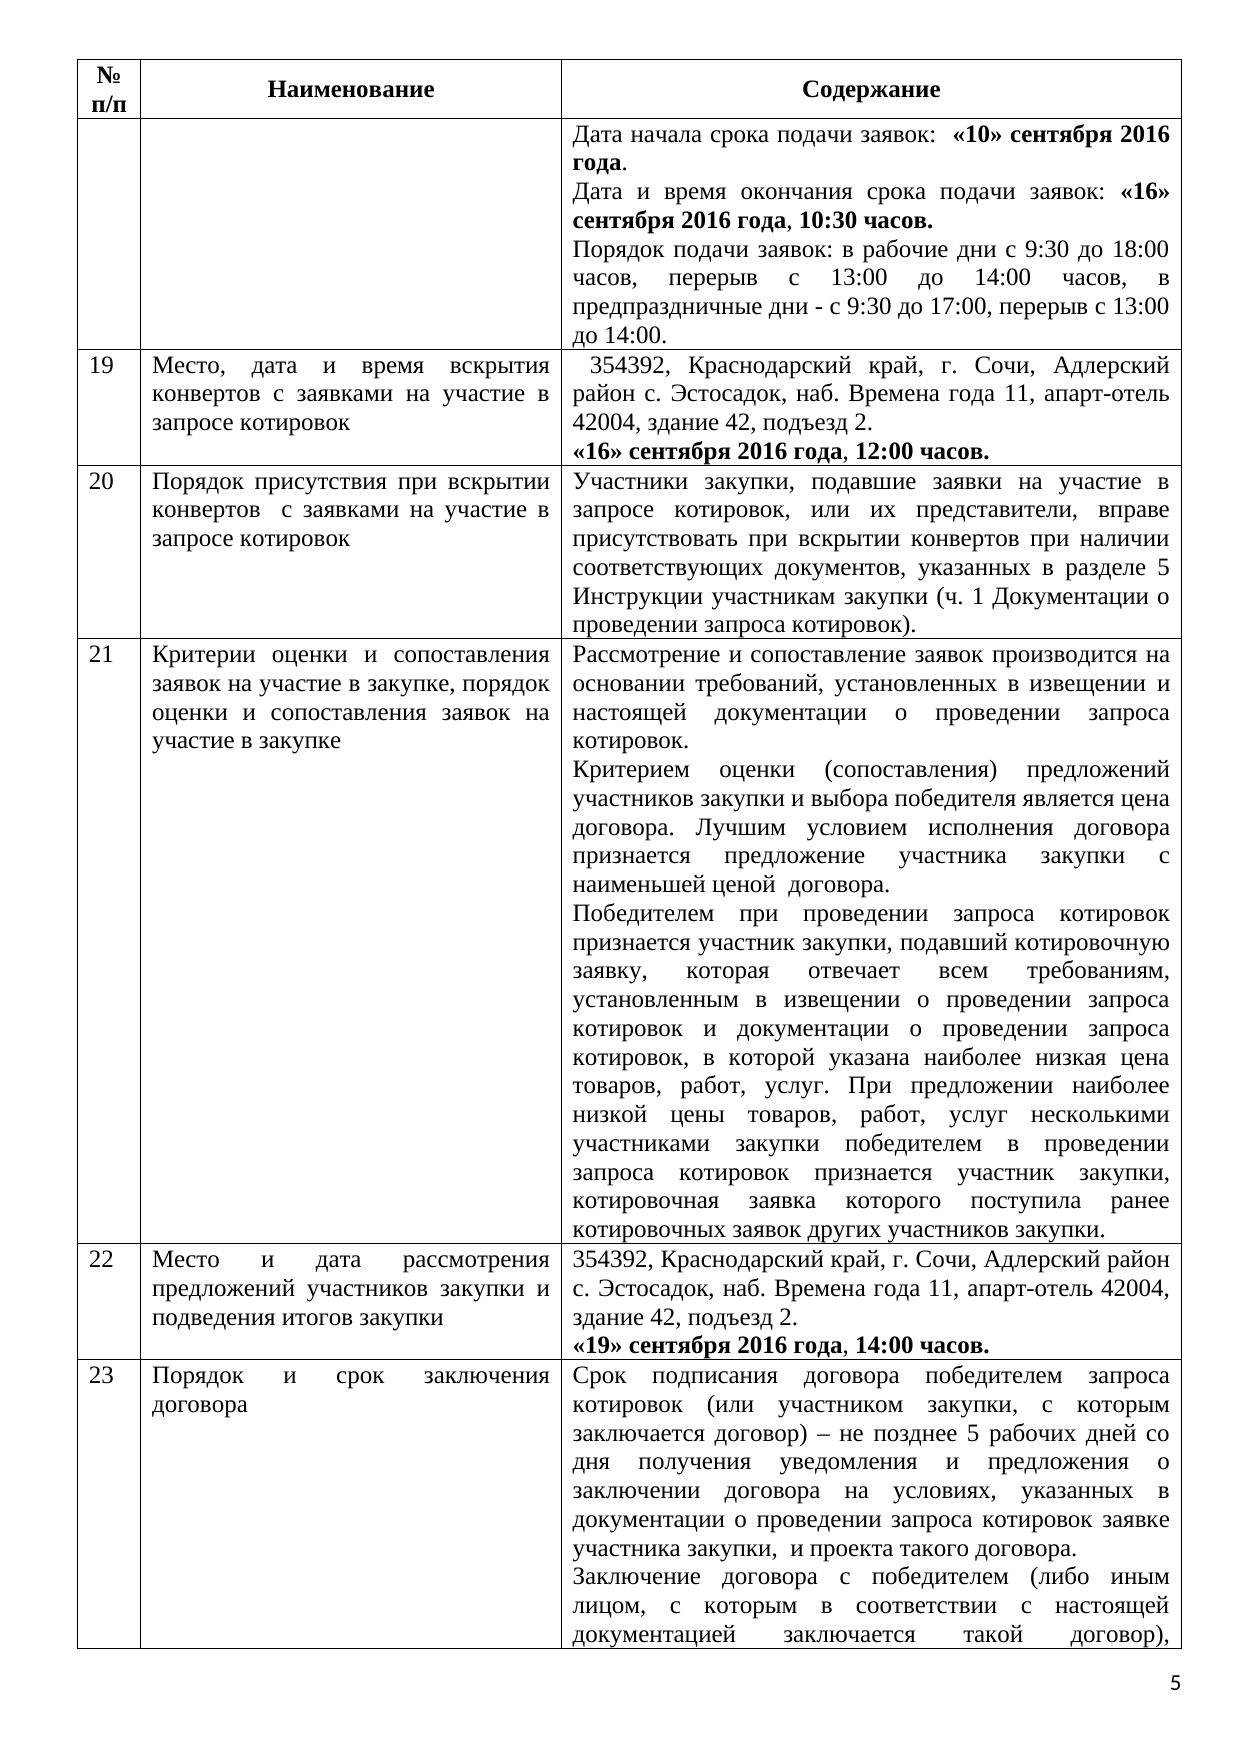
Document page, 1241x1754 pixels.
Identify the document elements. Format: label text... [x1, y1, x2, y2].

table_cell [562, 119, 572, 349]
table_cell 23 [78, 1360, 140, 1648]
table_cell 20 [78, 466, 140, 638]
table_header Наименование [141, 60, 561, 118]
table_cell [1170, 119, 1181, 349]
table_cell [562, 1360, 1181, 1648]
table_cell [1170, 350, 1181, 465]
table_cell Место и дата рассмотрения предложений участников закупки и подведения итогов закупки [141, 1244, 561, 1359]
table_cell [141, 1360, 561, 1648]
table_cell [78, 350, 140, 465]
table_cell Порядок присутствия при вскрытии конвертов с заявками на участие в запросе котировок [141, 466, 561, 638]
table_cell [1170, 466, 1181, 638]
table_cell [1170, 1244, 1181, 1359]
table_cell Рассмотрение и сопоставление заявок производится на основании требований, установленных в извещении и настоящей документации о проведении запроса котировок. Критерием оценки (сопоставления) предложений участников закупки и выбора победителя является цена договора. Лучшим условием исполнения договора признается предложение участника закупки с наименьшей ценой договора. Победителем при проведении запроса котировок признается участник закупки, подавший котировочную заявку, которая отвечает всем требованиям, установленным в извещении о проведении запроса котировок и документации о проведении запроса котировок, в которой указана наиболее низкая цена товаров, работ, услуг. При предложении наиболее низкой цены товаров, работ, услуг несколькими участниками закупки победителем в проведении запроса котировок признается участник закупки, котировочная заявка которого поступила ранее котировочных заявок других участников закупки. [562, 639, 1181, 1243]
table_cell 22 [78, 1244, 140, 1359]
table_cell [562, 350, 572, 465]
table_cell 21 [78, 639, 140, 1243]
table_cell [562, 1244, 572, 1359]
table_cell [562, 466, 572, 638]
table_cell Критерии оценки и сопоставления заявок на участие в закупке, порядок оценки и сопоставления заявок на участие в закупке [141, 639, 561, 1243]
table_header Содержание [562, 60, 1181, 118]
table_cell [141, 119, 561, 349]
table_cell Место, дата и время вскрытия конвертов с заявками на участие в запросе котировок [141, 350, 561, 465]
table_cell [78, 119, 140, 349]
